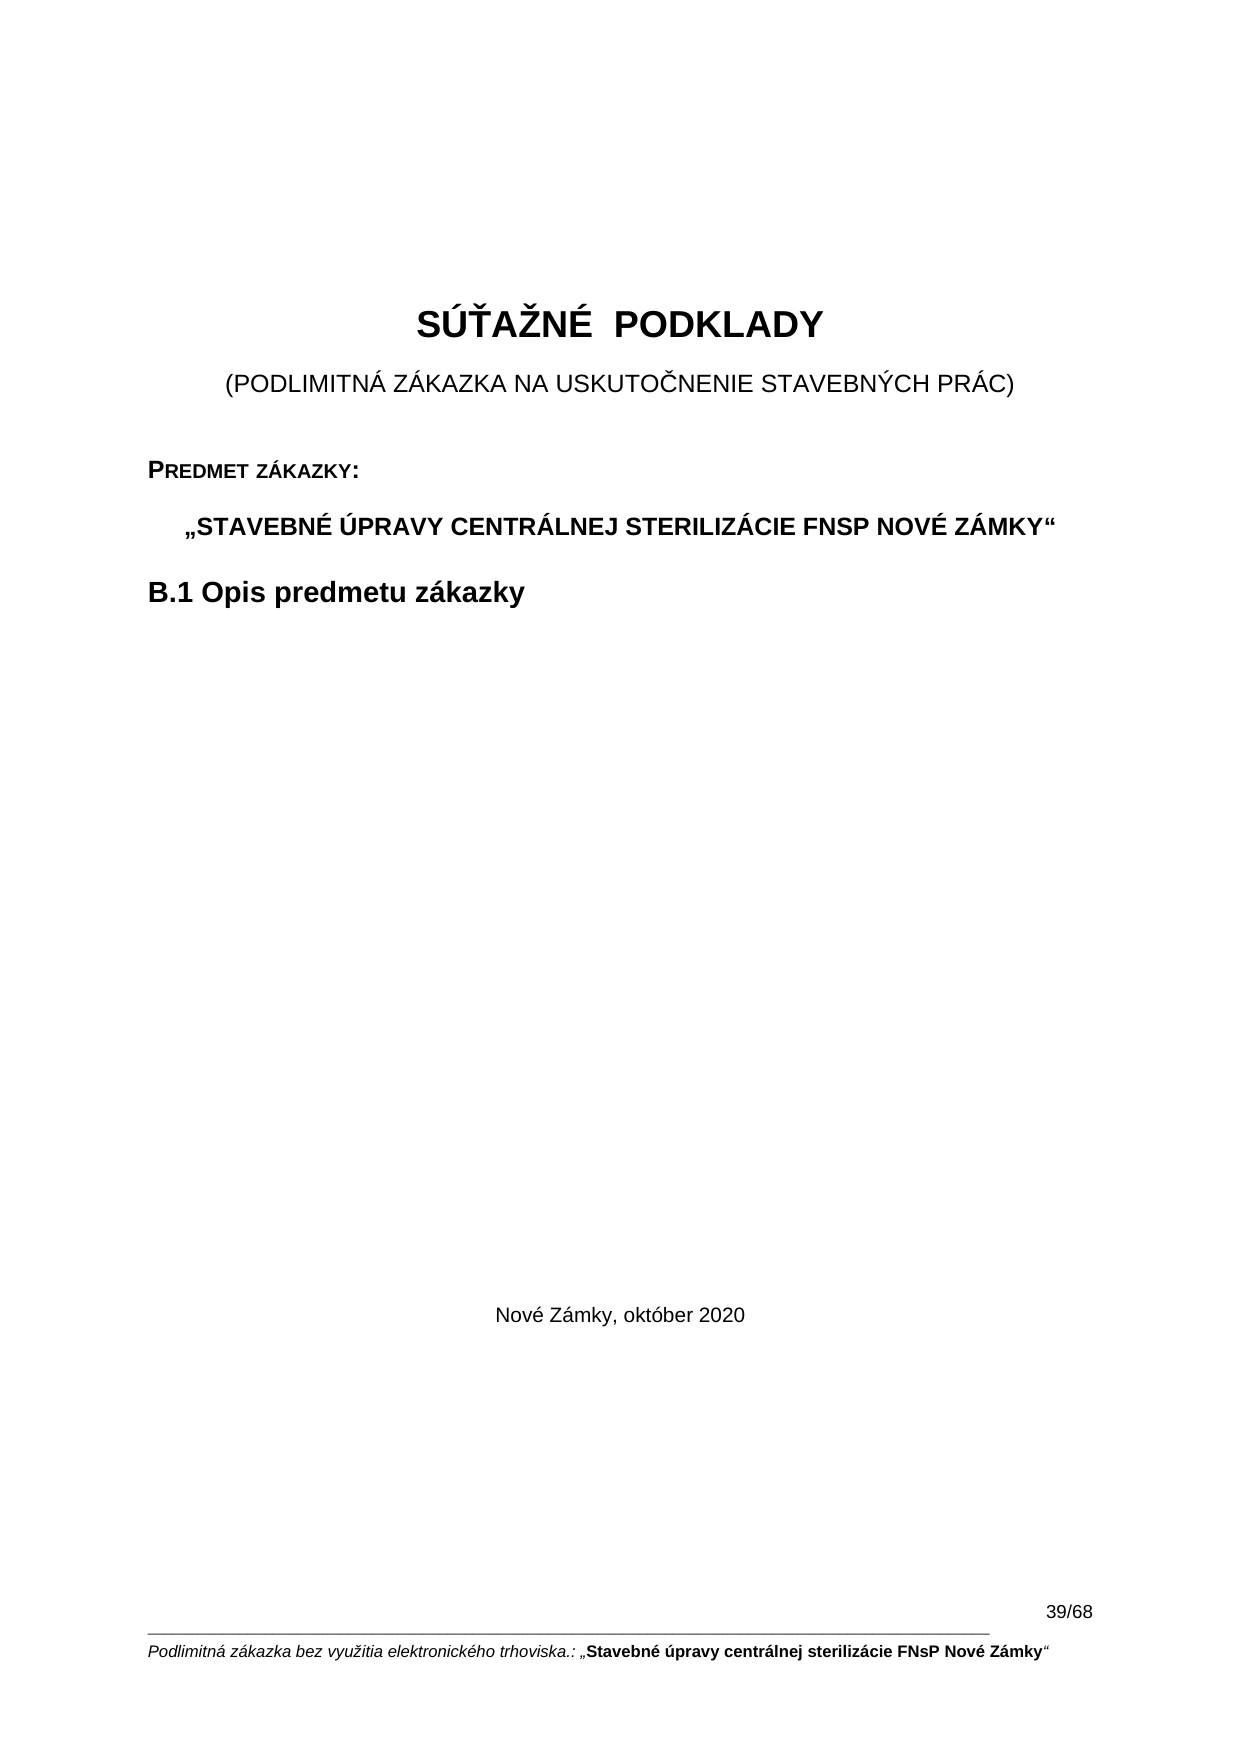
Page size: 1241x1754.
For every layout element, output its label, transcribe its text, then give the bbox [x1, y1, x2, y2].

text Nové Zámky, október 2020 [148, 1303, 1092, 1327]
subtitle „STAVEBNÉ ÚPRAVY CENTRÁLNEJ STERILIZÁCIE FNSP NOVÉ ZÁMKY“ [148, 512, 1092, 541]
text (PODLIMITNÁ ZÁKAZKA NA USKUTOČNENIE STAVEBNÝCH PRÁC) [148, 369, 1092, 398]
text Predmet zákazky: [148, 455, 1092, 484]
text SÚŤAŽNÉ PODKLADY [148, 302, 1092, 345]
subtitle B.1 Opis predmetu zákazky [148, 575, 1092, 608]
